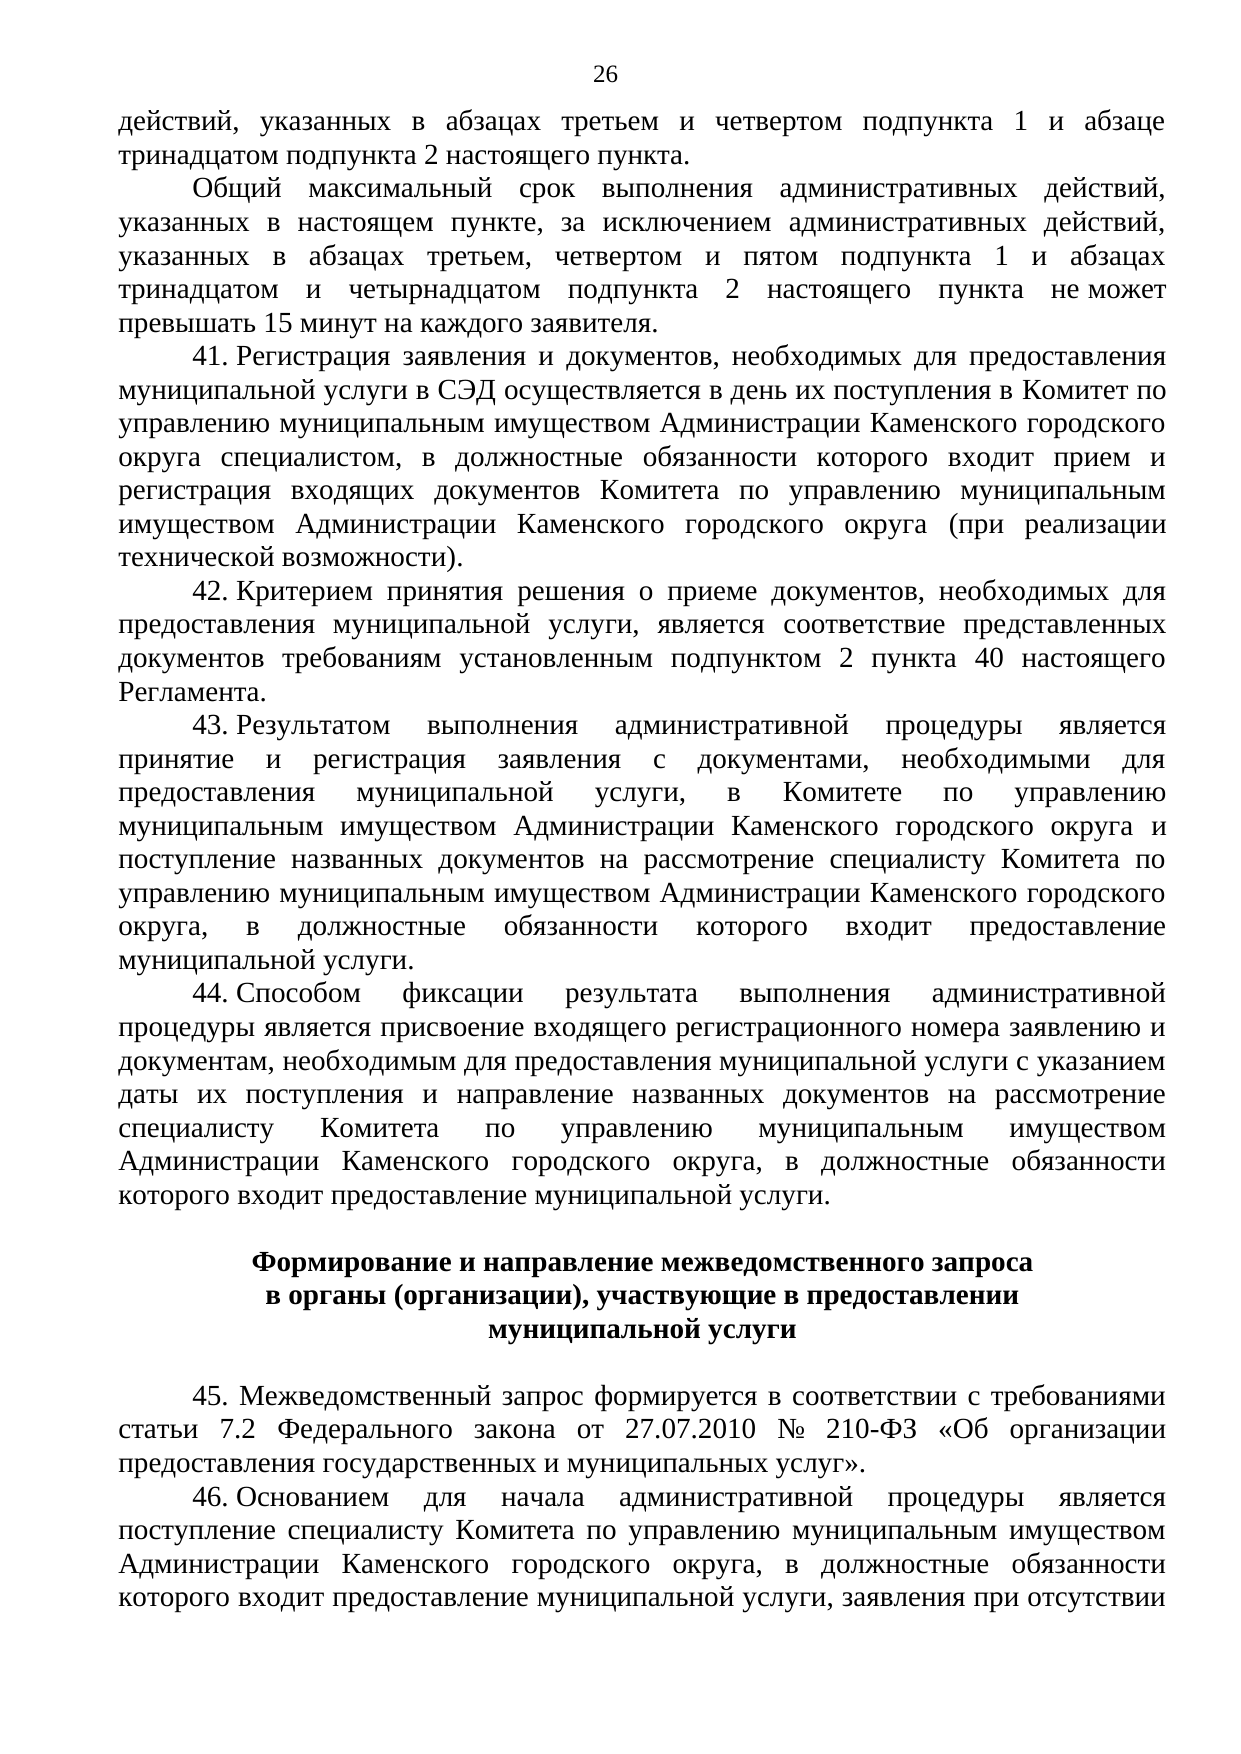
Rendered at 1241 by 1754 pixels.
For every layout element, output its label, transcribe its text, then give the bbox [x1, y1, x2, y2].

text Формирование и направление межведомственного запроса [118, 1244, 1167, 1277]
text 44. Способом фиксации результата выполнения административной процедуры является присвоение входящего регистрационного номера заявлению и документам, необходимым для предоставления муниципальной услуги с указанием даты их поступления и направление названных документов на рассмотрение специалисту Комитета по управлению муниципальным имуществом Администрации Каменского городского округа, в должностные обязанности которого входит предоставление муниципальной услуги. [118, 976, 1167, 1210]
text муниципальной услуги [118, 1311, 1167, 1344]
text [118, 103, 1167, 171]
text в органы (организации), участвующие в предоставлении [118, 1277, 1167, 1311]
text Общий максимальный срок выполнения административных действий, указанных в настоящем пункте, за исключением административных действий, указанных в абзацах третьем, четвертом и пятом подпункта 1 и абзацах тринадцатом и четырнадцатом подпункта 2 настоящего пункта не может превышать 15 минут на каждого заявителя. [118, 171, 1167, 338]
text 42. Критерием принятия решения о приеме документов, необходимых для предоставления муниципальной услуги, является соответствие представленных документов требованиям установленным подпунктом 2 пункта 40 настоящего Регламента. [118, 573, 1167, 707]
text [118, 1479, 1167, 1613]
text 43. Результатом выполнения административной процедуры является принятие и регистрация заявления с документами, необходимыми для предоставления муниципальной услуги, в Комитете по управлению муниципальным имуществом Администрации Каменского городского округа и поступление названных документов на рассмотрение специалисту Комитета по управлению муниципальным имуществом Администрации Каменского городского округа, в должностные обязанности которого входит предоставление муниципальной услуги. [118, 707, 1167, 976]
text 45. Межведомственный запрос формируется в соответствии с требованиями статьи 7.2 Федерального закона от 27.07.2010 № 210-ФЗ «Об организации предоставления государственных и муниципальных услуг». [118, 1378, 1167, 1479]
text 41. Регистрация заявления и документов, необходимых для предоставления муниципальной услуги в СЭД осуществляется в день их поступления в Комитет по управлению муниципальным имуществом Администрации Каменского городского округа специалистом, в должностные обязанности которого входит прием и регистрация входящих документов Комитета по управлению муниципальным имуществом Администрации Каменского городского округа (при реализации технической возможности). [118, 338, 1167, 573]
